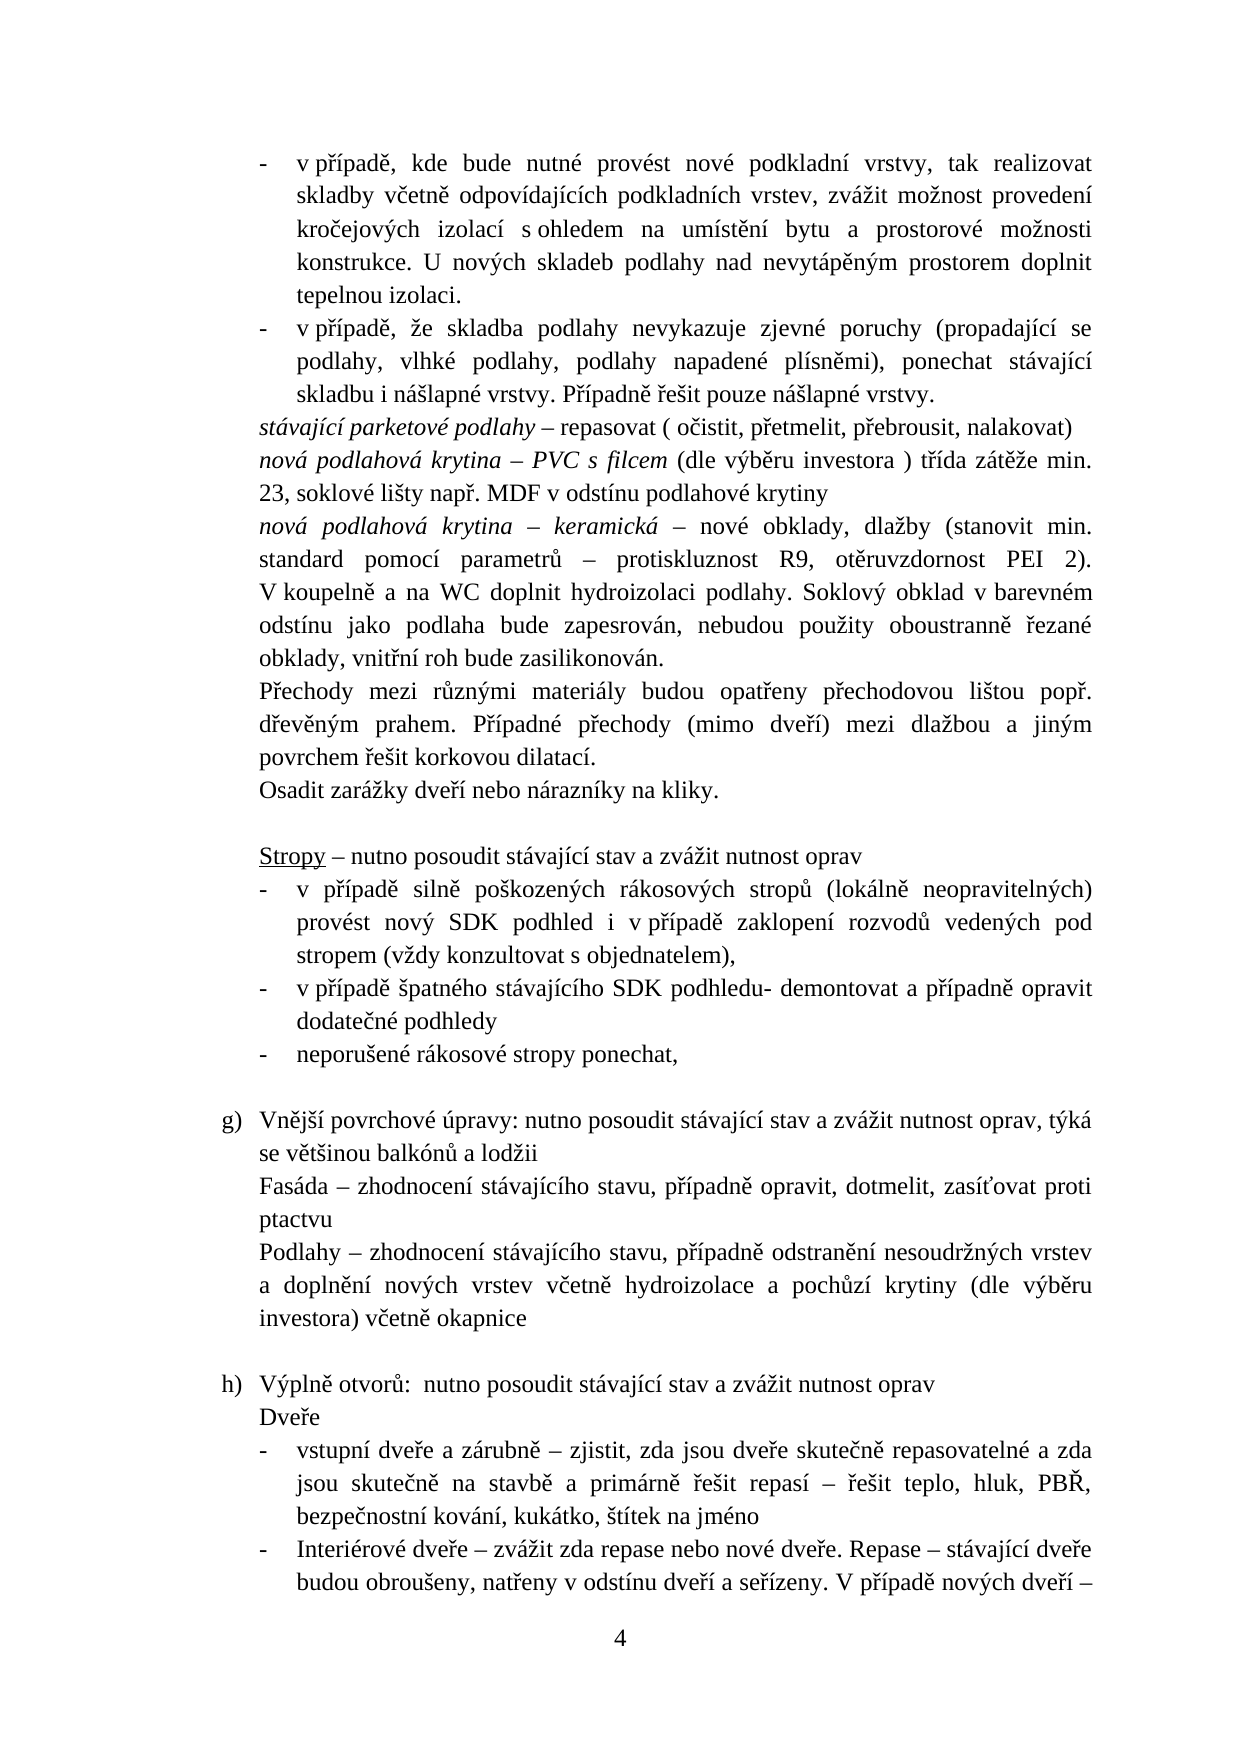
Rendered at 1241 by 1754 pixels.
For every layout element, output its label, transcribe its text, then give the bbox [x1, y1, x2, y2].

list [259, 1534, 1093, 1596]
list nová podlahová krytina – keramická – nové obklady, dlažby (stanovit min. standard pomocí parametrů – protiskluznost R9, otěruvzdornost PEI 2). V koupelně a na WC doplnit hydroizolaci podlahy. Soklový obklad v barevném odstínu jako podlaha bude zapesrován, nebudou použity oboustranně řezané obklady, vnitřní roh bude zasilikonován. [259, 511, 1093, 672]
list Výplně otvorů: nutno posoudit stávající stav a zvážit nutnost oprav [221, 1369, 1093, 1398]
list Dveře [259, 1402, 1093, 1431]
list Vnější povrchové úpravy: nutno posoudit stávající stav a zvážit nutnost oprav, týká se většinou balkónů a lodžii [221, 1105, 1093, 1167]
list stávající parketové podlahy – repasovat ( očistit, přetmelit, přebrousit, nalakovat) [259, 412, 1093, 441]
list Fasáda – zhodnocení stávajícího stavu, případně opravit, dotmelit, zasíťovat proti ptactvu [259, 1171, 1093, 1233]
list Stropy – nutno posoudit stávající stav a zvážit nutnost oprav [259, 841, 1093, 870]
list v případě, že skladba podlahy nevykazuje zjevné poruchy (propadající se podlahy, vlhké podlahy, podlahy napadené plísněmi), ponechat stávající skladbu i nášlapné vrstvy. Případně řešit pouze nášlapné vrstvy. [259, 313, 1093, 407]
list v případě špatného stávajícího SDK podhledu- demontovat a případně opravit dodatečné podhledy [259, 973, 1093, 1035]
list Přechody mezi různými materiály budou opatřeny přechodovou lištou popř. dřevěným prahem. Případné přechody (mimo dveří) mezi dlažbou a jiným povrchem řešit korkovou dilatací. [259, 676, 1093, 771]
list Podlahy – zhodnocení stávajícího stavu, případně odstranění nesoudržných vrstev a doplnění nových vrstev včetně hydroizolace a pochůzí krytiny (dle výběru investora) včetně okapnice [259, 1237, 1093, 1332]
list v případě silně poškozených rákosových stropů (lokálně neopravitelných) provést nový SDK podhled i v případě zaklopení rozvodů vedených pod stropem (vždy konzultovat s objednatelem), [259, 874, 1093, 969]
list v případě, kde bude nutné provést nové podkladní vrstvy, tak realizovat skladby včetně odpovídajících podkladních vrstev, zvážit možnost provedení kročejových izolací s ohledem na umístění bytu a prostorové možnosti konstrukce. U nových skladeb podlahy nad nevytápěným prostorem doplnit tepelnou izolaci. [259, 148, 1093, 308]
list vstupní dveře a zárubně – zjistit, zda jsou dveře skutečně repasovatelné a zda jsou skutečně na stavbě a primárně řešit repasí – řešit teplo, hluk, PBŘ, bezpečnostní kování, kukátko, štítek na jméno [259, 1435, 1093, 1530]
list nová podlahová krytina – PVC s filcem (dle výběru investora ) třída zátěže min. 23, soklové lišty např. MDF v odstínu podlahové krytiny [259, 445, 1093, 507]
list Osadit zarážky dveří nebo nárazníky na kliky. [259, 775, 1093, 804]
list neporušené rákosové stropy ponechat, [259, 1039, 1093, 1068]
